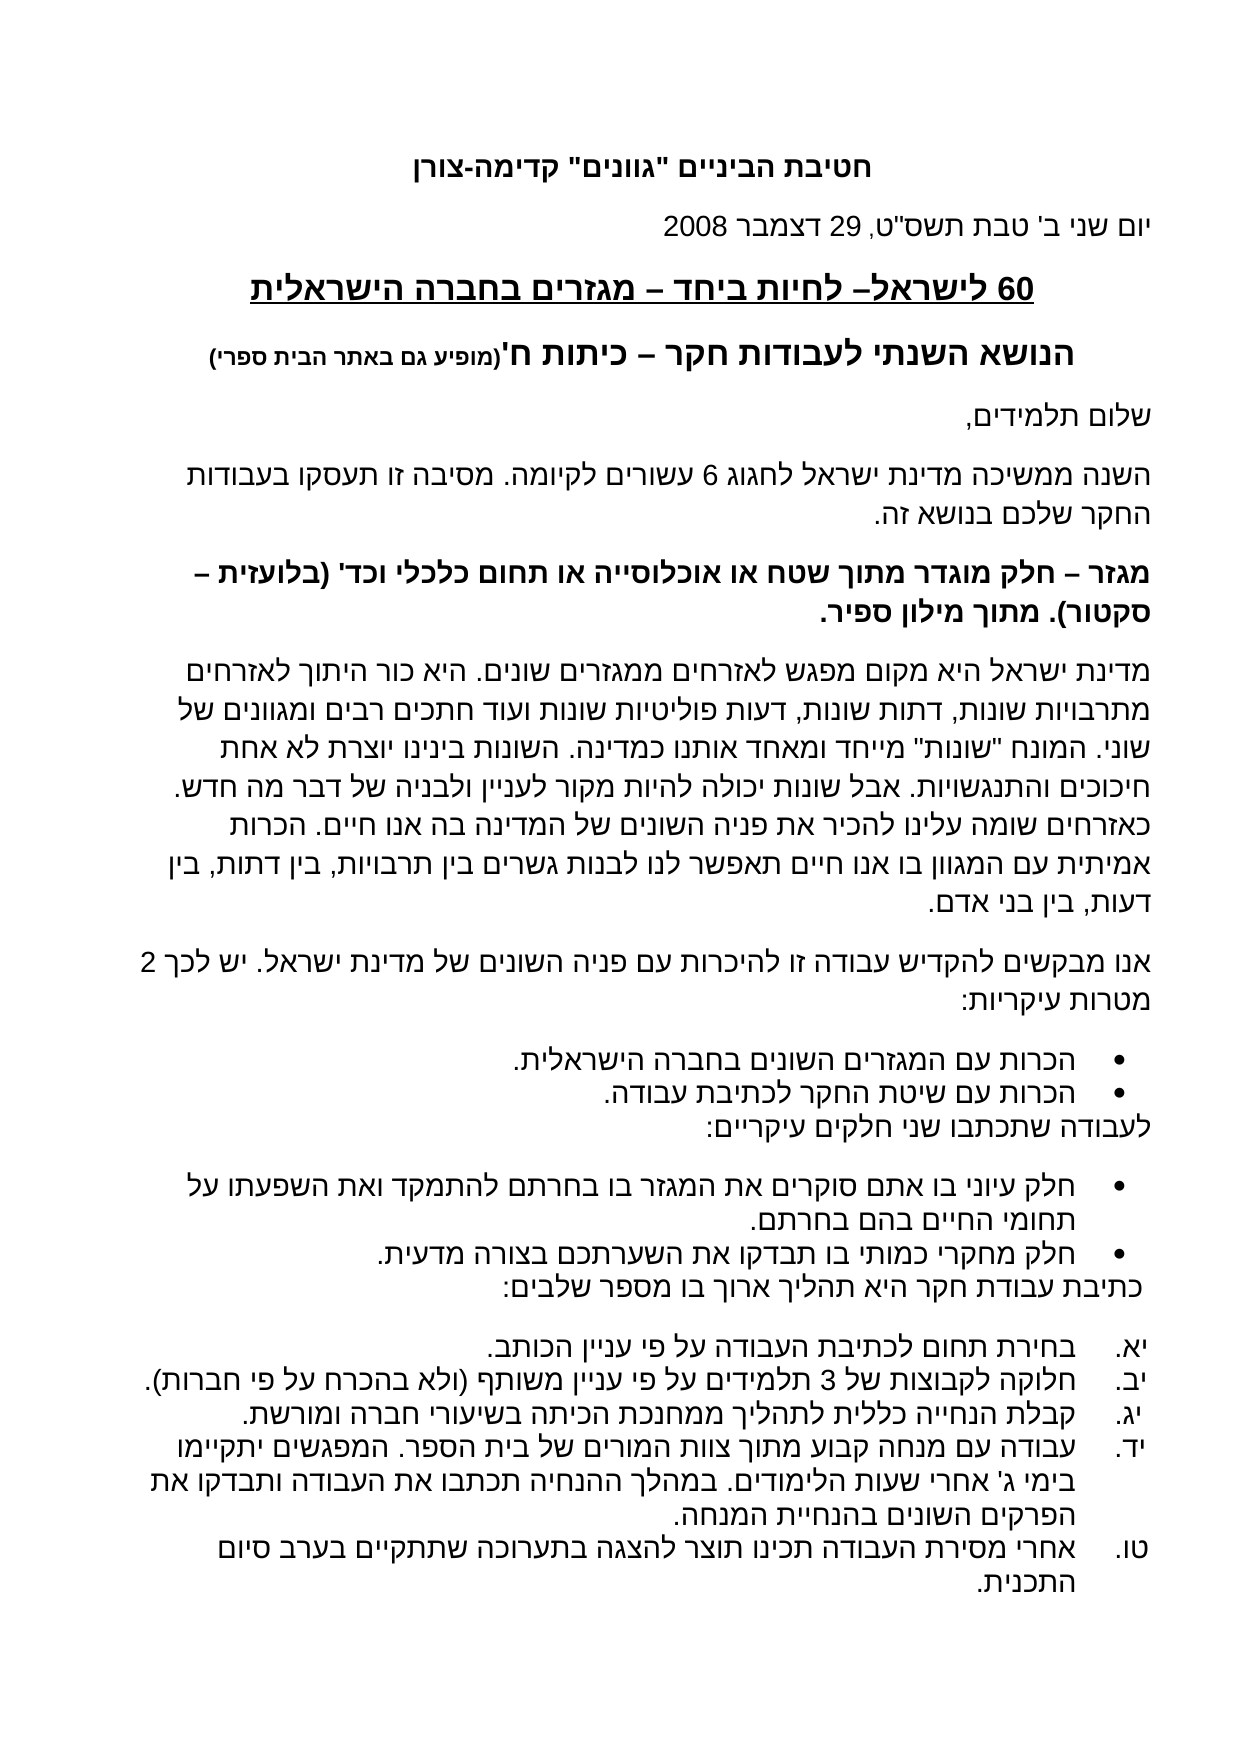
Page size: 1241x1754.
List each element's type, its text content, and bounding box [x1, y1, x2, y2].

text השנה ממשיכה מדינת ישראל לחגוג 6 עשורים לקיומה. מסיבה זו תעסקו בעבודות החקר שלכם בנושא זה. [133, 458, 1152, 530]
list חלק עיוני בו אתם סוקרים את המגזר בו בחרתם להתמקד ואת השפעתו על תחומי החיים בהם בחרתם. [133, 1169, 1114, 1237]
text מגזר – חלק מוגדר מתוך שטח או אוכלוסייה או תחום כלכלי וכד' (בלועזית – סקטור). מתוך מילון ספיר. [133, 556, 1152, 628]
list עבודה עם מנחה קבוע מתוך צוות המורים של בית הספר. המפגשים יתקיימו בימי ג' אחרי שעות הלימודים. במהלך ההנחיה תכתבו את העבודה ותבדקו את הפרקים השונים בהנחיית המנחה. [133, 1430, 1114, 1531]
list הכרות עם המגזרים השונים בחברה הישראלית. [133, 1042, 1114, 1076]
text כתיבת עבודת חקר היא תהליך ארוך בו מספר שלבים: [133, 1270, 1152, 1304]
list בחירת תחום לכתיבת העבודה על פי עניין הכותב. [133, 1330, 1114, 1363]
text חטיבת הביניים "גוונים" קדימה-צורן [133, 150, 1152, 183]
list חלק מחקרי כמותי בו תבדקו את השערתכם בצורה מדעית. [133, 1237, 1114, 1270]
text אנו מבקשים להקדיש עבודה זו להיכרות עם פניה השונים של מדינת ישראל. יש לכך 2 מטרות עיקריות: [133, 944, 1152, 1017]
list קבלת הנחייה כללית לתהליך ממחנכת הכיתה בשיעורי חברה ומורשת. [133, 1397, 1114, 1430]
list חלוקה לקבוצות של 3 תלמידים על פי עניין משותף (ולא בהכרח על פי חברות). [133, 1363, 1114, 1397]
text מדינת ישראל היא מקום מפגש לאזרחים ממגזרים שונים. היא כור היתוך לאזרחים מתרבויות שונות, דתות שונות, דעות פוליטיות שונות ועוד חתכים רבים ומגוונים של שוני. המונח "שונות" מייחד ומאחד אותנו כמדינה. השונות בינינו יוצרת לא אחת חיכוכים והתנגשויות. אבל שונות יכולה להיות מקור לעניין ולבניה של דבר מה חדש. כאזרחים שומה עלינו להכיר את פניה השונים של המדינה בה אנו חיים. הכרות אמיתית עם המגוון בו אנו חיים תאפשר לנו לבנות גשרים בין תרבויות, בין דתות, בין דעות, בין בני אדם. [133, 654, 1152, 919]
text 60 לישראל– לחיות ביחד – מגזרים בחברה הישראלית [133, 269, 1152, 307]
text הנושא השנתי לעבודות חקר – כיתות ח'(מופיע גם באתר הבית ספרי) [133, 334, 1152, 372]
text לעבודה שתכתבו שני חלקים עיקריים: [133, 1110, 1152, 1143]
list הכרות עם שיטת החקר לכתיבת עבודה. [133, 1076, 1114, 1110]
text שלום תלמידים, [133, 399, 1152, 432]
text ‏‏‏‏‏‏יום שני ב' טבת תשס"ט, ‏29 דצמבר 2008 [133, 209, 1152, 243]
list אחרי מסירת העבודה תכינו תוצר להצגה בתערוכה שתתקיים בערב סיום התכנית. [133, 1531, 1114, 1598]
